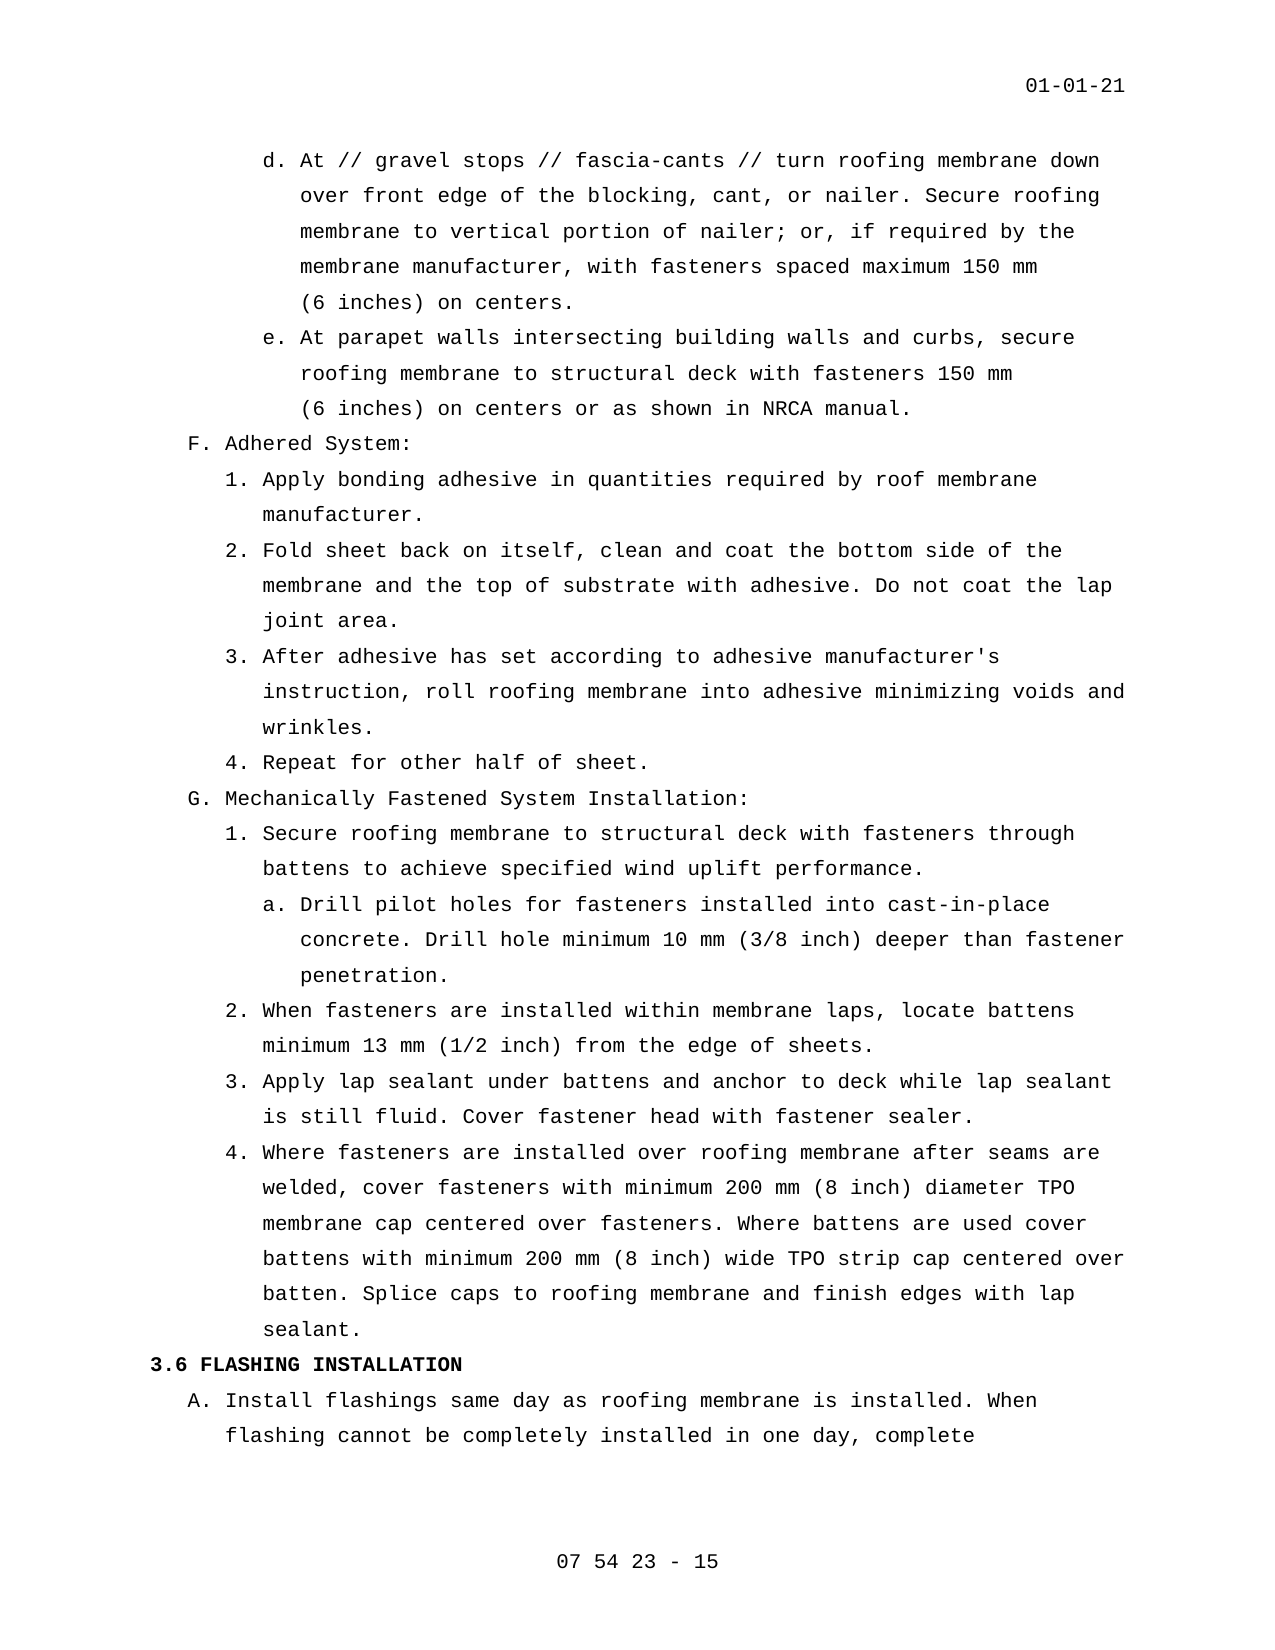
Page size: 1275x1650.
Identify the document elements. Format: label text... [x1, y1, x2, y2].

text Where fasteners are installed over roofing membrane after seams are welded, cover fasteners with minimum 200 mm (8 inch) diameter TPO membrane cap centered over fasteners. Where battens are used cover battens with minimum 200 mm (8 inch) wide TPO strip cap centered over batten. Splice caps to roofing membrane and finish edges with lap sealant. [225, 1142, 1125, 1342]
text Apply lap sealant under battens and anchor to deck while lap sealant is still fluid. Cover fastener head with fastener sealer. [225, 1071, 1125, 1130]
text When fasteners are installed within membrane laps, locate battens minimum 13 mm (1/2 inch) from the edge of sheets. [225, 1000, 1125, 1059]
text Apply bonding adhesive in quantities required by roof membrane manufacturer. [225, 469, 1125, 528]
text FLASHING INSTALLATION [150, 1354, 1125, 1378]
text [187, 1389, 1125, 1449]
text Repeat for other half of sheet. [225, 752, 1125, 776]
text Drill pilot holes for fasteners installed into cast-in-place concrete. Drill hole minimum 10 mm (3/8 inch) deeper than fastener penetration. [262, 894, 1125, 988]
text Mechanically Fastened System Installation: [187, 787, 1125, 811]
text Fold sheet back on itself, clean and coat the bottom side of the membrane and the top of substrate with adhesive. Do not coat the lap joint area. [225, 539, 1125, 634]
text Adhered System: [187, 433, 1125, 457]
text At // gravel stops // fascia-cants // turn roofing membrane down over front edge of the blocking, cant, or nailer. Secure roofing membrane to vertical portion of nailer; or, if required by the membrane manufacturer, with fasteners spaced maximum 150 mm (6 inches) on centers. [262, 150, 1125, 315]
text At parapet walls intersecting building walls and curbs, secure roofing membrane to structural deck with fasteners 150 mm (6 inches) on centers or as shown in NRCA manual. [262, 327, 1125, 422]
text Secure roofing membrane to structural deck with fasteners through battens to achieve specified wind uplift performance. [225, 823, 1125, 882]
text After adhesive has set according to adhesive manufacturer's instruction, roll roofing membrane into adhesive minimizing voids and wrinkles. [225, 646, 1125, 740]
